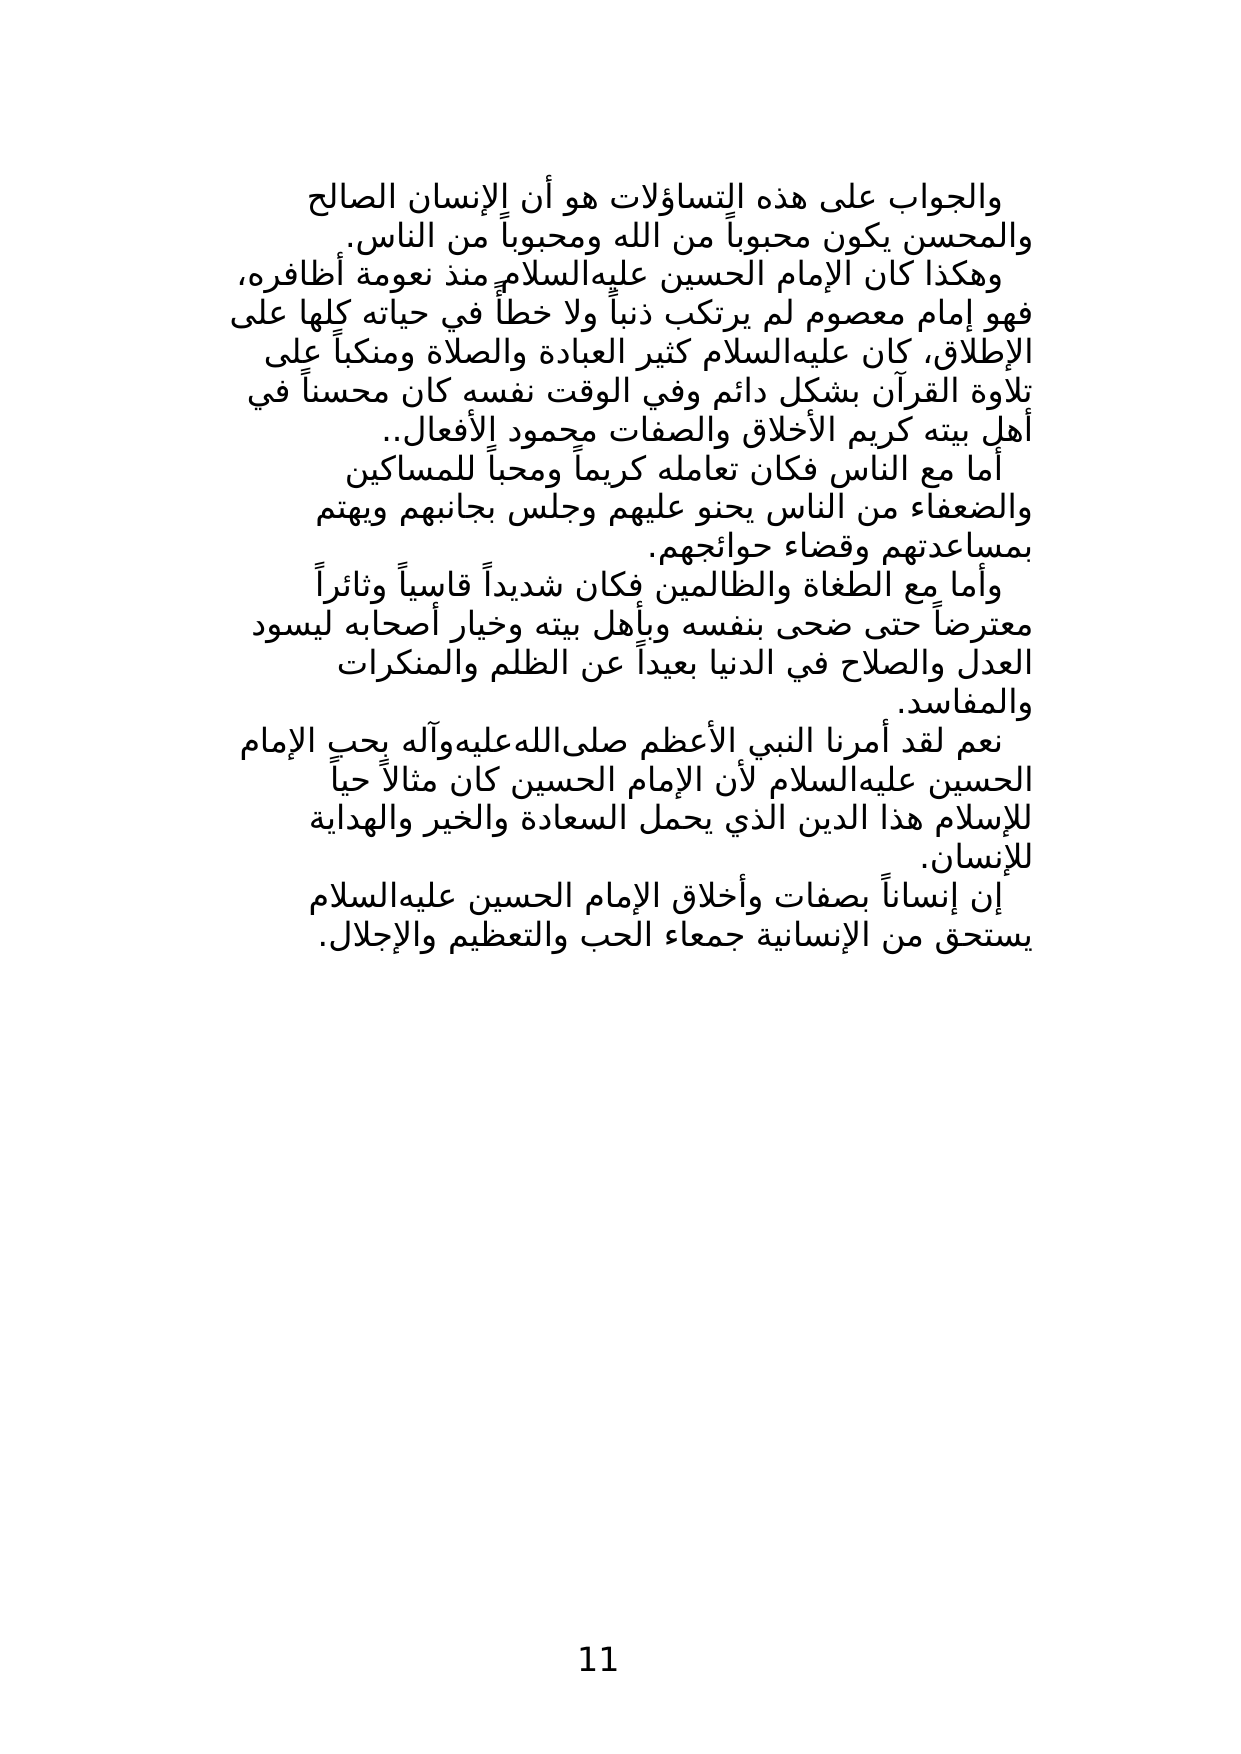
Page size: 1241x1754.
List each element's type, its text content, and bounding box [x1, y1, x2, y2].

text نعم لقد أمرنا النبي الأعظم صلى‌الله‌عليه‌وآله بحب الإمام الحسين عليه‌السلام لأن الإمام الحسين كان مثالاً حياً للإسلام هذا الدين الذي يحمل السعادة والخير والهداية للإنسان. [222, 721, 1033, 877]
text أما مع الناس فكان تعامله كريماً ومحباً للمساكين والضعفاء من الناس يحنو عليهم وجلس بجانبهم ويهتم بمساعدتهم وقضاء حوائجهم. [222, 449, 1033, 566]
text إن إنساناً بصفات وأخلاق الإمام الحسين عليه‌السلام يستحق من الإنسانية جمعاء الحب والتعظيم والإجلال. [222, 877, 1033, 954]
text والجواب على هذه التساؤلات هو أن الإنسان الصالح والمحسن يكون محبوباً من الله ومحبوباً من الناس. [222, 177, 1033, 255]
text وأما مع الطغاة والظالمين فكان شديداً قاسياً وثائراً معترضاً حتى ضحى بنفسه وبأهل بيته وخيار أصحابه ليسود العدل والصلاح في الدنيا بعيداً عن الظلم والمنكرات والمفاسد. [222, 566, 1033, 721]
text وهكذا كان الإمام الحسين عليه‌السلام منذ نعومة أظافره، فهو إمام معصوم لم يرتكب ذنباً ولا خطأً في حياته كلها على الإطلاق، كان عليه‌السلام كثير العبادة والصلاة ومنكباً على تلاوة القرآن بشكل دائم وفي الوقت نفسه كان محسناً في أهل بيته كريم الأخلاق والصفات محمود الأفعال.. [222, 255, 1033, 449]
